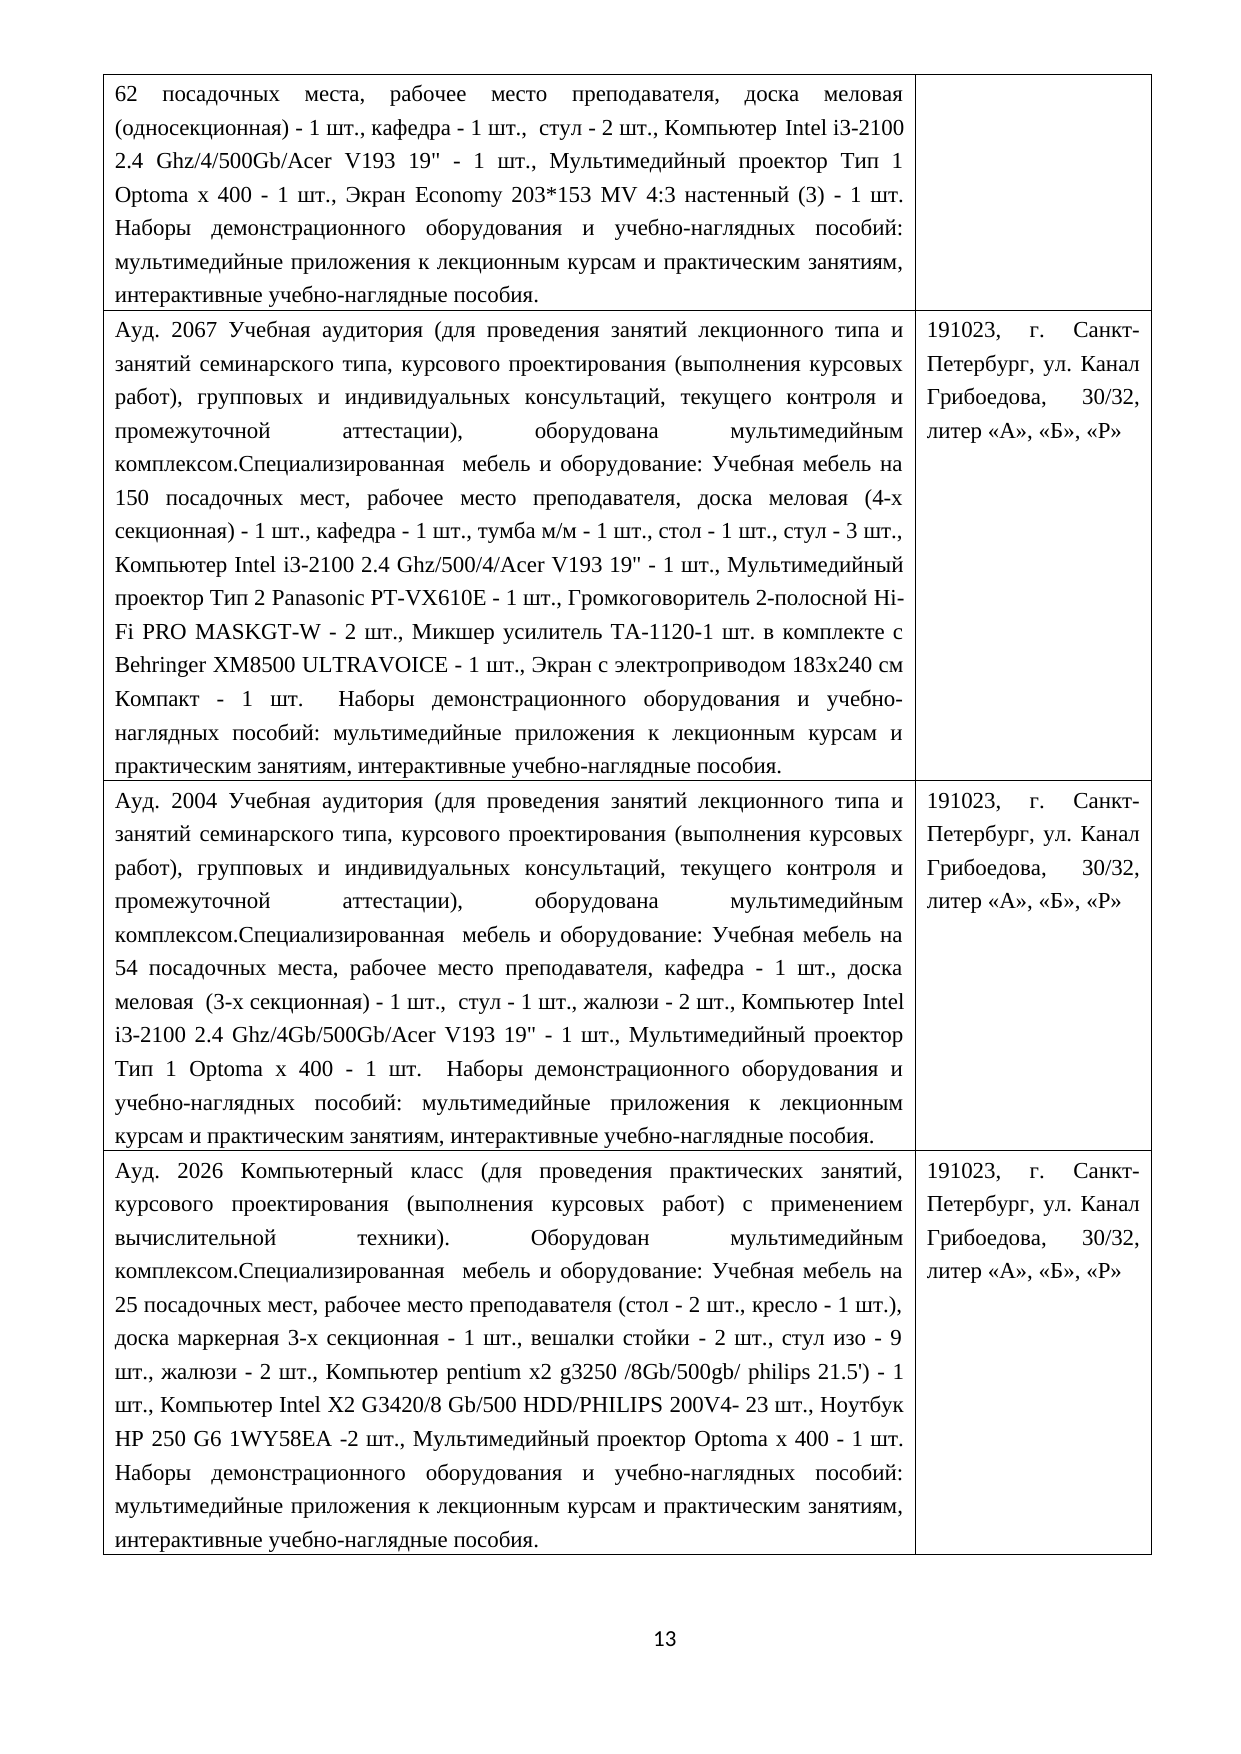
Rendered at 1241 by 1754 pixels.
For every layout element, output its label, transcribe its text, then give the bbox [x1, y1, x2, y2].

table_cell Ауд. 2004 Учебная аудитория (для проведения занятий лекционного типа и занятий семинарского типа, курсового проектирования (выполнения курсовых работ), групповых и индивидуальных консультаций, текущего контроля и промежуточной аттестации), оборудована мультимедийным комплексом.Специализированная мебель и оборудование: Учебная мебель на 54 посадочных места, рабочее место преподавателя, кафедра - 1 шт., доска меловая (3-х секционная) - 1 шт., стул - 1 шт., жалюзи - 2 шт., Компьютер Intel i3-2100 2.4 Ghz/4Gb/500Gb/Acer V193 19" - 1 шт., Мультимедийный проектор Тип 1 Optoma x 400 - 1 шт. Наборы демонстрационного оборудования и учебно-наглядных пособий: мультимедийные приложения к лекционным курсам и практическим занятиям, интерактивные учебно-наглядные пособия. [104, 781, 915, 1150]
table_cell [916, 75, 1151, 310]
table_cell 191023, г. Санкт-Петербург, ул. Канал Грибоедова, 30/32, литер «А», «Б», «Р» [916, 781, 1151, 1150]
table_cell 191023, г. Санкт-Петербург, ул. Канал Грибоедова, 30/32, литер «А», «Б», «Р» [916, 311, 1151, 780]
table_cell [104, 75, 915, 310]
table_cell Ауд. 2067 Учебная аудитория (для проведения занятий лекционного типа и занятий семинарского типа, курсового проектирования (выполнения курсовых работ), групповых и индивидуальных консультаций, текущего контроля и промежуточной аттестации), оборудована мультимедийным комплексом.Специализированная мебель и оборудование: Учебная мебель на 150 посадочных мест, рабочее место преподавателя, доска меловая (4-х секционная) - 1 шт., кафедра - 1 шт., тумба м/м - 1 шт., стол - 1 шт., стул - 3 шт., Компьютер Intel i3-2100 2.4 Ghz/500/4/Acer V193 19" - 1 шт., Мультимедийный проектор Тип 2 Panasonic PT-VX610Е - 1 шт., Громкоговоритель 2-полосной Hi-Fi PRO MASKGT-W - 2 шт., Микшер усилитель ТА-1120-1 шт. в комплекте с Behringer XM8500 ULTRAVOICE - 1 шт., Экран с электроприводом 183х240 см Компакт - 1 шт. Наборы демонстрационного оборудования и учебно-наглядных пособий: мультимедийные приложения к лекционным курсам и практическим занятиям, интерактивные учебно-наглядные пособия. [104, 311, 915, 780]
table_cell 191023, г. Санкт-Петербург, ул. Канал Грибоедова, 30/32, литер «А», «Б», «Р» [916, 1151, 1151, 1554]
table_cell Ауд. 2026 Компьютерный класс (для проведения практических занятий, курсового проектирования (выполнения курсовых работ) с применением вычислительной техники). Оборудован мультимедийным комплексом.Специализированная мебель и оборудование: Учебная мебель на 25 посадочных мест, рабочее место преподавателя (стол - 2 шт., кресло - 1 шт.), доска маркерная 3-х секционная - 1 шт., вешалки стойки - 2 шт., стул изо - 9 шт., жалюзи - 2 шт., Компьютер pentium x2 g3250 /8Gb/500gb/ philips 21.5') - 1 шт., Компьютер Intel X2 G3420/8 Gb/500 HDD/PHILIPS 200V4- 23 шт., Ноутбук HP 250 G6 1WY58EA -2 шт., Мультимедийный проектор Optoma x 400 - 1 шт. Наборы демонстрационного оборудования и учебно-наглядных пособий: мультимедийные приложения к лекционным курсам и практическим занятиям, интерактивные учебно-наглядные пособия. [104, 1151, 915, 1554]
